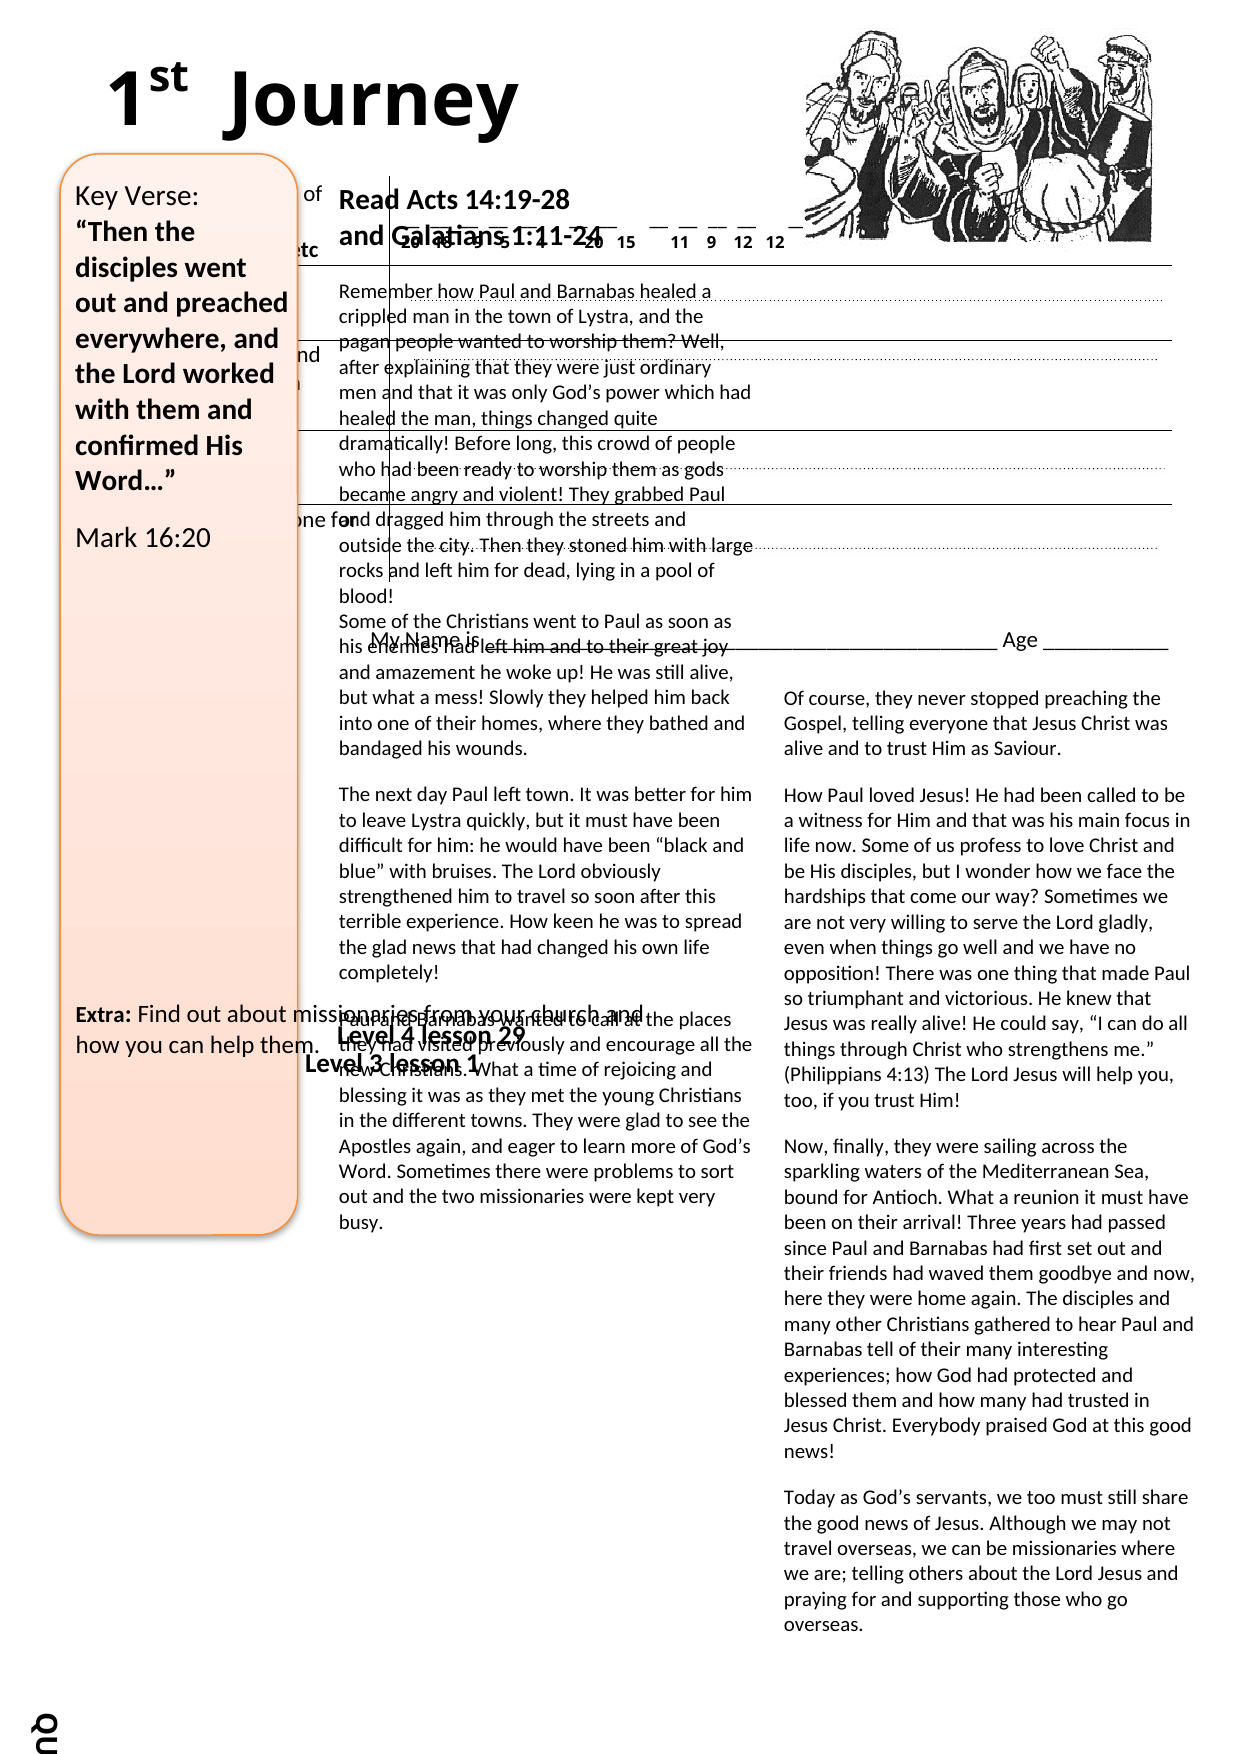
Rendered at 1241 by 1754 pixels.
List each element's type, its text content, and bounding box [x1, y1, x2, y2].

table_cell 2. What made Paul so victorious? [304, 266, 389, 339]
table_cell 3. How long had Paul and Barnabas been away on missionary work? [304, 341, 389, 430]
table_header __ __ __ __ __ __ __ __ __ __ __ __ __ __ 20 18 9 5 4 20 15 11 9 12 12 8 9 13 [390, 176, 1172, 265]
picture [803, 23, 1158, 252]
table_cell [390, 341, 1172, 430]
table_header 1. What did the people of Lystra do to Paul? Code: 1=a, 2=b, 3=c, etc [299, 176, 389, 265]
table_cell 5. What has the Lord done for you? [304, 505, 389, 582]
table_cell [390, 266, 1172, 339]
table_cell 4. How can we be missionaries? [304, 431, 389, 504]
table_cell [390, 505, 1172, 582]
table_cell [390, 431, 1172, 504]
